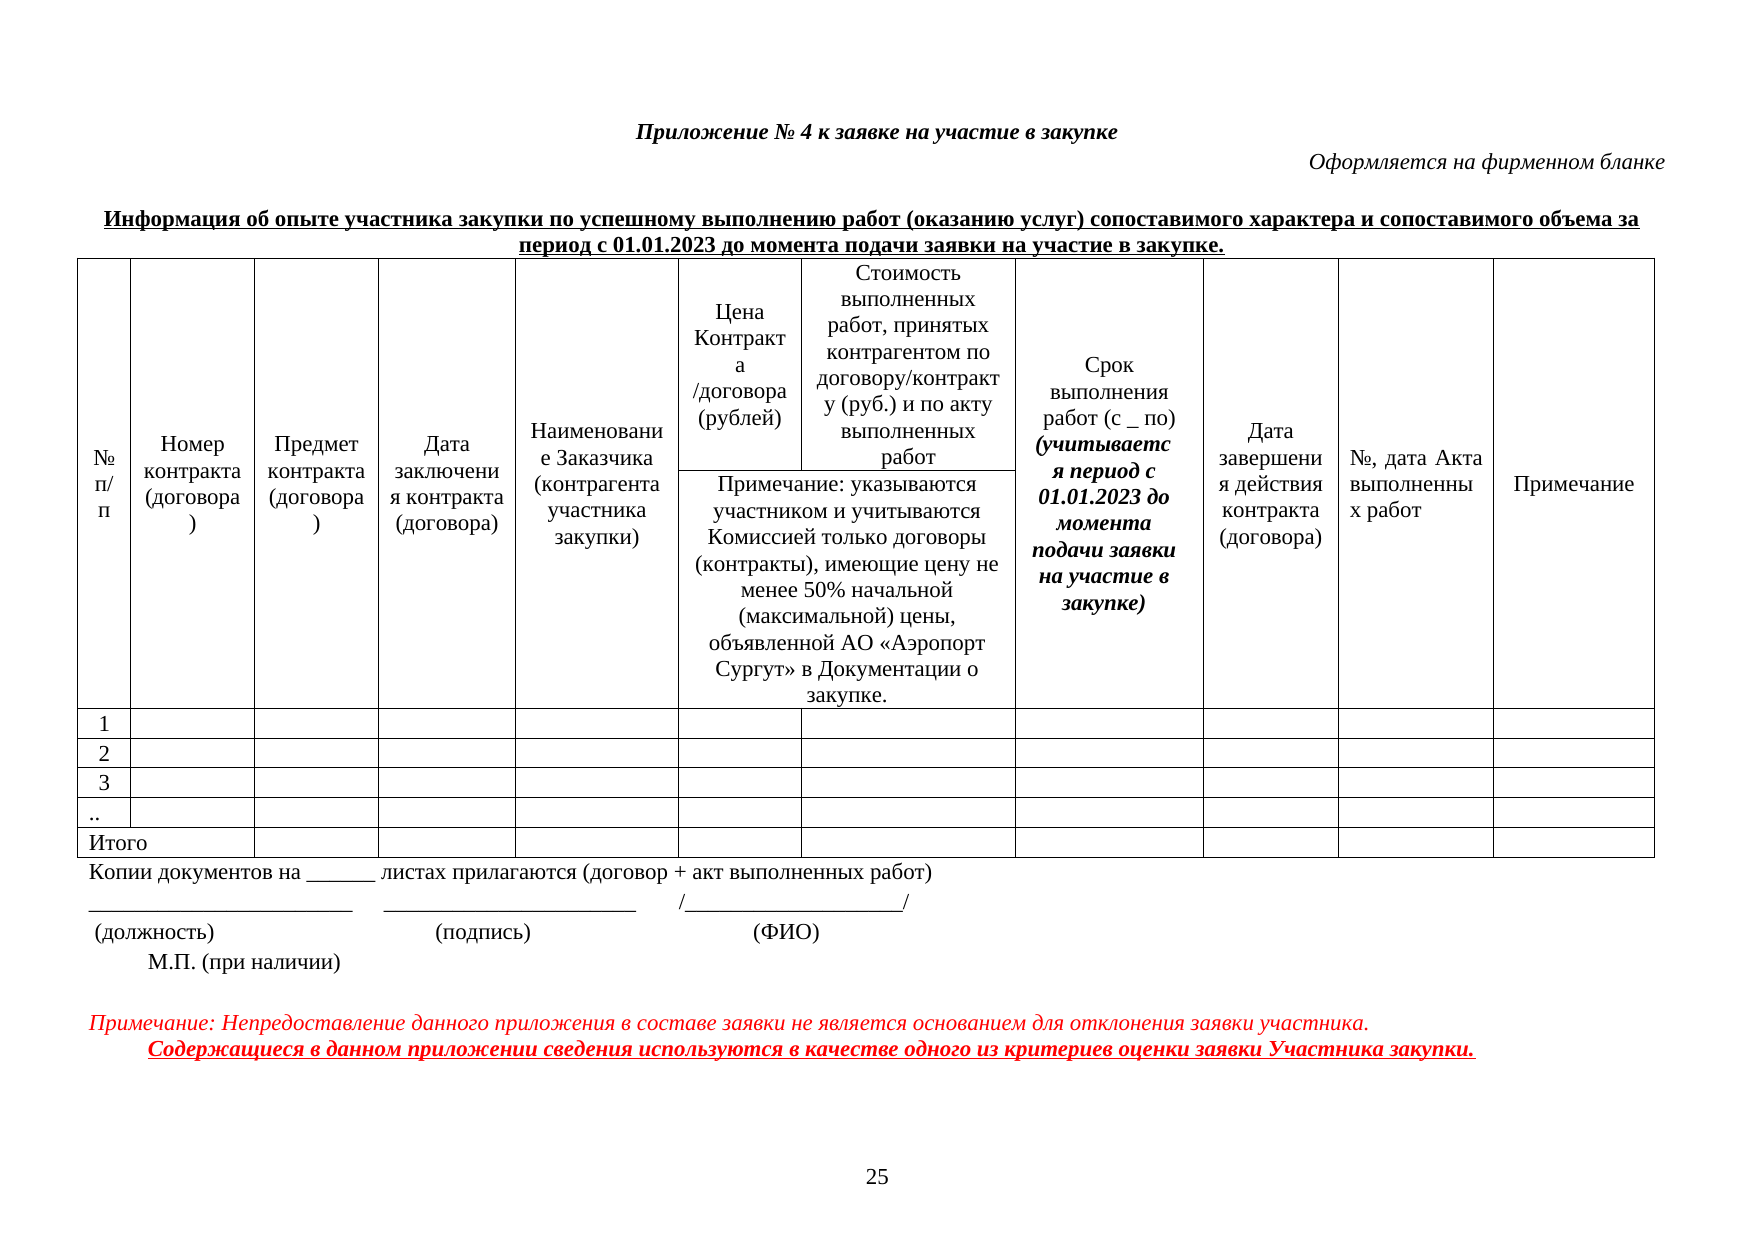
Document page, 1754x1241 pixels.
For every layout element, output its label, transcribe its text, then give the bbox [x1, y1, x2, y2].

table_cell [802, 739, 1015, 767]
text _______________________ ______________________ /___________________/ [89, 888, 1665, 914]
table_cell [679, 768, 801, 797]
table_header №, дата Акта выполненных работ [1339, 259, 1493, 708]
table_cell [1204, 709, 1338, 737]
table_cell Итого [78, 828, 254, 857]
table_cell [379, 709, 515, 737]
table_cell [255, 709, 378, 737]
table_cell [1016, 739, 1203, 767]
table_cell [1016, 798, 1203, 827]
table_header Цена Контракта /договора (рублей) [679, 259, 801, 469]
text Информация об опыте участника закупки по успешному выполнению работ (оказанию услуг) сопоставимого характера и сопоставимого объема за период с 01.01.2023 до момента подачи заявки на участие в закупке. [93, 205, 1650, 258]
table_cell [679, 798, 801, 827]
text Приложение № 4 к заявке на участие в закупке [89, 118, 1665, 144]
table_cell [131, 709, 254, 737]
table_cell [1204, 798, 1338, 827]
table_cell 2 [78, 739, 130, 767]
table_cell [1494, 768, 1654, 797]
table_header Дата заключения контракта (договора) [379, 259, 515, 708]
table_cell [516, 739, 678, 767]
table_cell [679, 828, 801, 857]
table_cell [379, 828, 515, 857]
table_header Наименование Заказчика (контрагента участника закупки) [516, 259, 678, 708]
table_cell [1339, 739, 1493, 767]
table_cell [1016, 828, 1203, 857]
table_cell [1494, 709, 1654, 737]
text Копии документов на ______ листах прилагаются (договор + акт выполненных работ) [89, 858, 1665, 884]
table_cell [802, 828, 1015, 857]
table_header Стоимость выполненных работ, принятых контрагентом по договору/контракту (руб.) и по акту выполненных работ [802, 259, 1015, 469]
table_cell [1204, 828, 1338, 857]
table_cell [255, 798, 378, 827]
table_cell [802, 798, 1015, 827]
table_header Предмет контракта (договора) [255, 259, 378, 708]
table_cell [679, 709, 801, 737]
table_header Примечание [1494, 259, 1654, 708]
table_cell [802, 709, 1015, 737]
text Примечание: Непредоставление данного приложения в составе заявки не является основанием для отклонения заявки участника. [89, 1009, 1665, 1035]
table_cell [131, 739, 254, 767]
table_cell [255, 768, 378, 797]
text Содержащиеся в данном приложении сведения используются в качестве одного из критериев оценки заявки Участника закупки. [89, 1035, 1665, 1061]
table_cell [1204, 739, 1338, 767]
table_cell [1204, 768, 1338, 797]
table_cell [802, 768, 1015, 797]
table_cell [516, 798, 678, 827]
table_cell [1494, 798, 1654, 827]
table_header Номер контракта (договора) [131, 259, 254, 708]
table_cell [131, 768, 254, 797]
table_cell .. [78, 798, 130, 827]
table_cell [516, 768, 678, 797]
table_cell [1339, 709, 1493, 737]
text М.П. (при наличии) [89, 948, 1665, 975]
table_cell 3 [78, 768, 130, 797]
table_cell [379, 739, 515, 767]
table_cell [1494, 828, 1654, 857]
text Оформляется на фирменном бланке [89, 148, 1665, 175]
table_cell [516, 709, 678, 737]
text (должность) (подпись) (ФИО) [89, 918, 1665, 944]
table_cell Примечание: указываются участником и учитываются Комиссией только договоры (контракты), имеющие цену не менее 50% начальной (максимальной) цены, объявленной АО «Аэропорт Сургут» в Документации о закупке. [679, 471, 1015, 708]
table_cell [131, 798, 254, 827]
table_cell [255, 739, 378, 767]
table_cell [679, 739, 801, 767]
table_cell [1016, 709, 1203, 737]
table_cell [1339, 798, 1493, 827]
table_cell [379, 768, 515, 797]
table_cell [379, 798, 515, 827]
table_cell [1339, 768, 1493, 797]
table_header № п/п [78, 259, 130, 708]
table_header Дата завершения действия контракта (договора) [1204, 259, 1338, 708]
table_cell [1339, 828, 1493, 857]
table_cell [1494, 739, 1654, 767]
table_cell 1 [78, 709, 130, 737]
table_header Срок выполнения работ (с _ по) (учитывается период с 01.01.2023 до момента подачи заявки на участие в закупке) [1016, 259, 1203, 708]
table_cell [1016, 768, 1203, 797]
table_cell [516, 828, 678, 857]
table_cell [255, 828, 378, 857]
